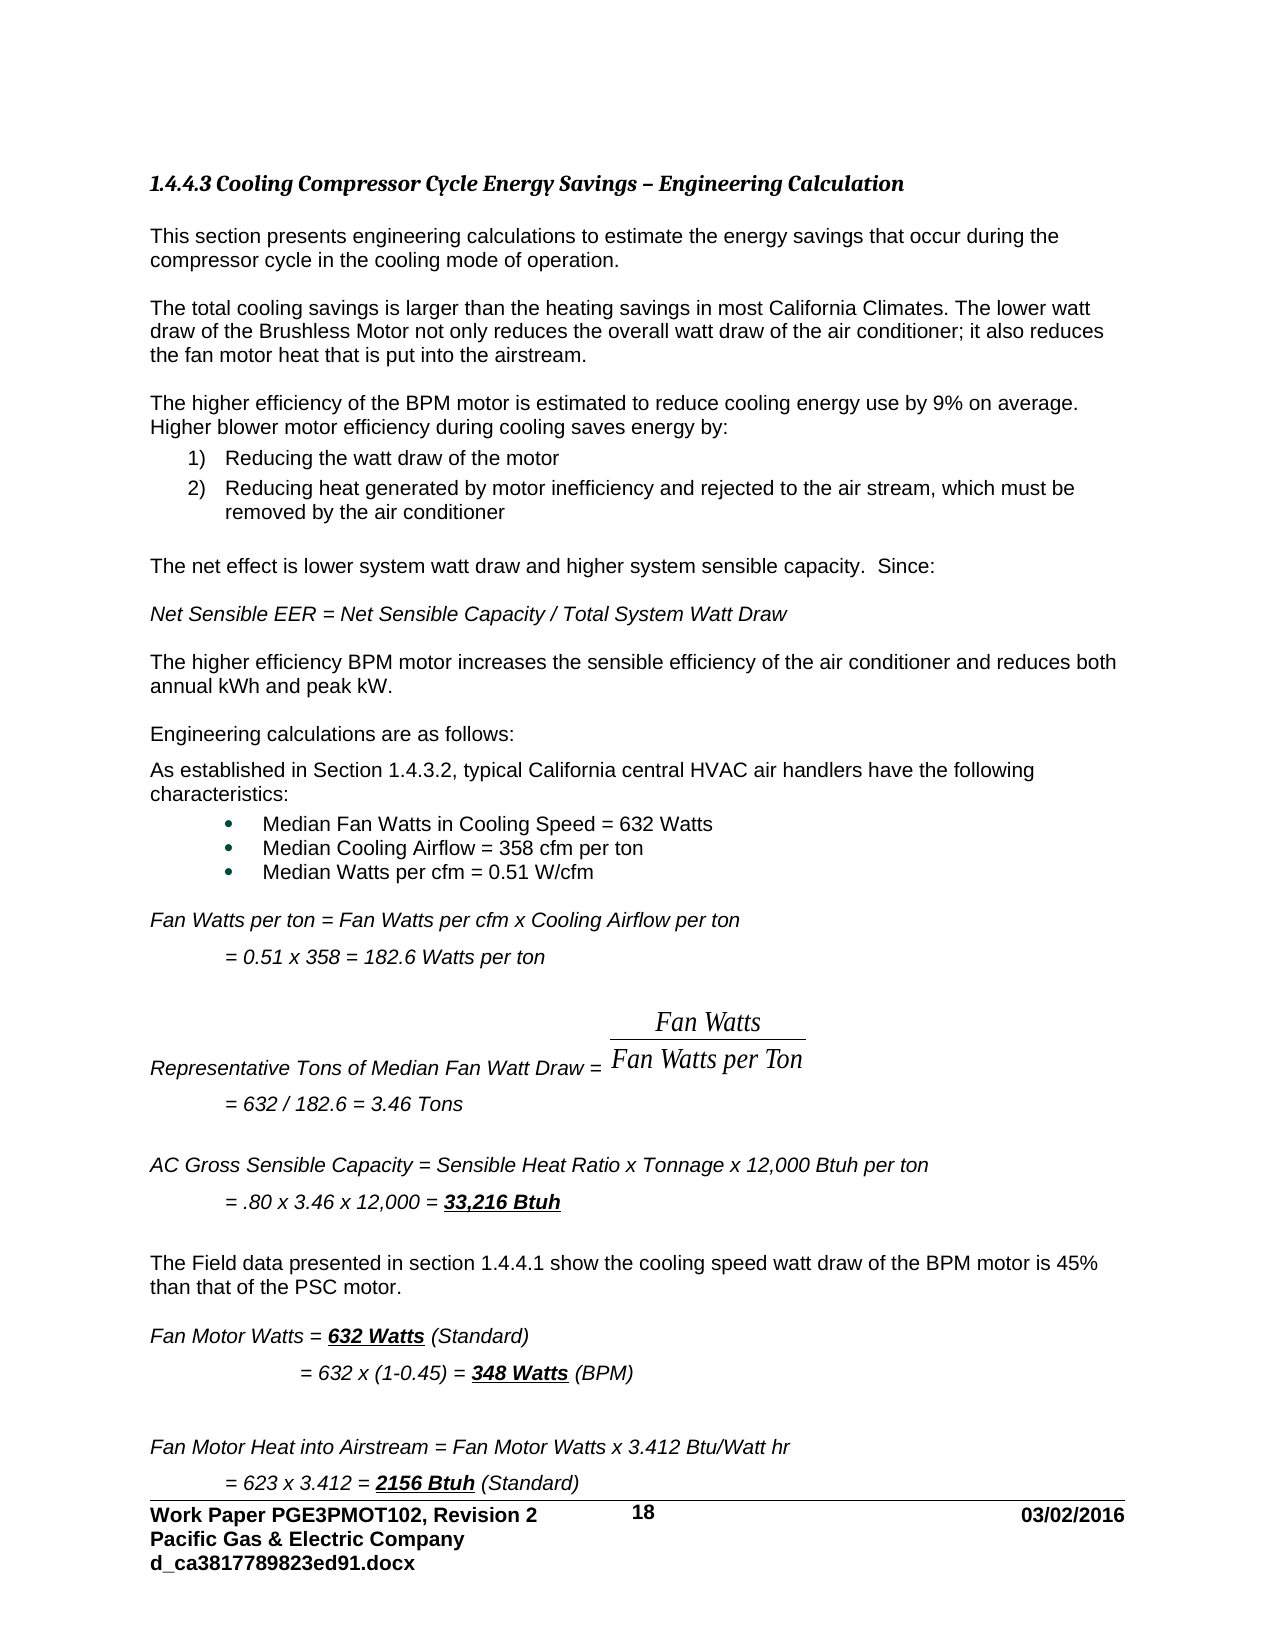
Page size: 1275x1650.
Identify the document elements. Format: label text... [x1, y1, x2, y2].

text The net effect is lower system watt draw and higher system sensible capacity. Since: [150, 554, 1125, 578]
text = 632 / 182.6 = 3.46 Tons [150, 1092, 1125, 1116]
text As established in Section 1.4.3.2, typical California central HVAC air handlers have the following characteristics: [150, 758, 1125, 806]
text Fan Watts per ton = Fan Watts per cfm x Cooling Airflow per ton [150, 908, 1125, 932]
text = 623 x 3.412 = 2156 Btuh (Standard) [150, 1471, 1125, 1495]
text AC Gross Sensible Capacity = Sensible Heat Ratio x Tonnage x 12,000 Btuh per ton [150, 1153, 1125, 1177]
text Fan Motor Watts = 632 Watts (Standard) [150, 1324, 1125, 1348]
text The Field data presented in section 1.4.4.1 show the cooling speed watt draw of the BPM motor is 45% than that of the PSC motor. [150, 1251, 1125, 1299]
text Representative Tons of Median Fan Watt Draw = [150, 1006, 1125, 1079]
text The higher efficiency BPM motor increases the sensible efficiency of the air conditioner and reduces both annual kWh and peak kW. [150, 649, 1125, 697]
subtitle 1.4.4.3 Cooling Compressor Cycle Energy Savings – Engineering Calculation [150, 171, 1125, 197]
text This section presents engineering calculations to estimate the energy savings that occur during the compressor cycle in the cooling mode of operation. [150, 223, 1125, 271]
text = 632 x (1-0.45) = 348 Watts (BPM) [225, 1361, 1125, 1384]
list Reducing the watt draw of the motor [187, 445, 1125, 469]
text Net Sensible EER = Net Sensible Capacity / Total System Watt Draw [150, 602, 1125, 626]
text The total cooling savings is larger than the heating savings in most California Climates. The lower watt draw of the Brushless Motor not only reduces the overall watt draw of the air conditioner; it also reduces the fan motor heat that is put into the airstream. [150, 295, 1125, 367]
list Median Cooling Airflow = 358 cfm per ton [225, 836, 1125, 860]
list Reducing heat generated by motor inefficiency and rejected to the air stream, which must be removed by the air conditioner [187, 476, 1125, 523]
text The higher efficiency of the BPM motor is estimated to reduce cooling energy use by 9% on average. Higher blower motor efficiency during cooling saves energy by: [150, 391, 1125, 439]
text = .80 x 3.46 x 12,000 = 33,216 Btuh [150, 1190, 1125, 1214]
text Engineering calculations are as follows: [150, 721, 1125, 745]
list Median Fan Watts in Cooling Speed = 632 Watts [225, 812, 1125, 836]
text = 0.51 x 358 = 182.6 Watts per ton [150, 945, 1125, 969]
list Median Watts per cfm = 0.51 W/cfm [225, 860, 1125, 884]
text Fan Motor Heat into Airstream = Fan Motor Watts x 3.412 Btu/Watt hr [150, 1434, 1125, 1458]
